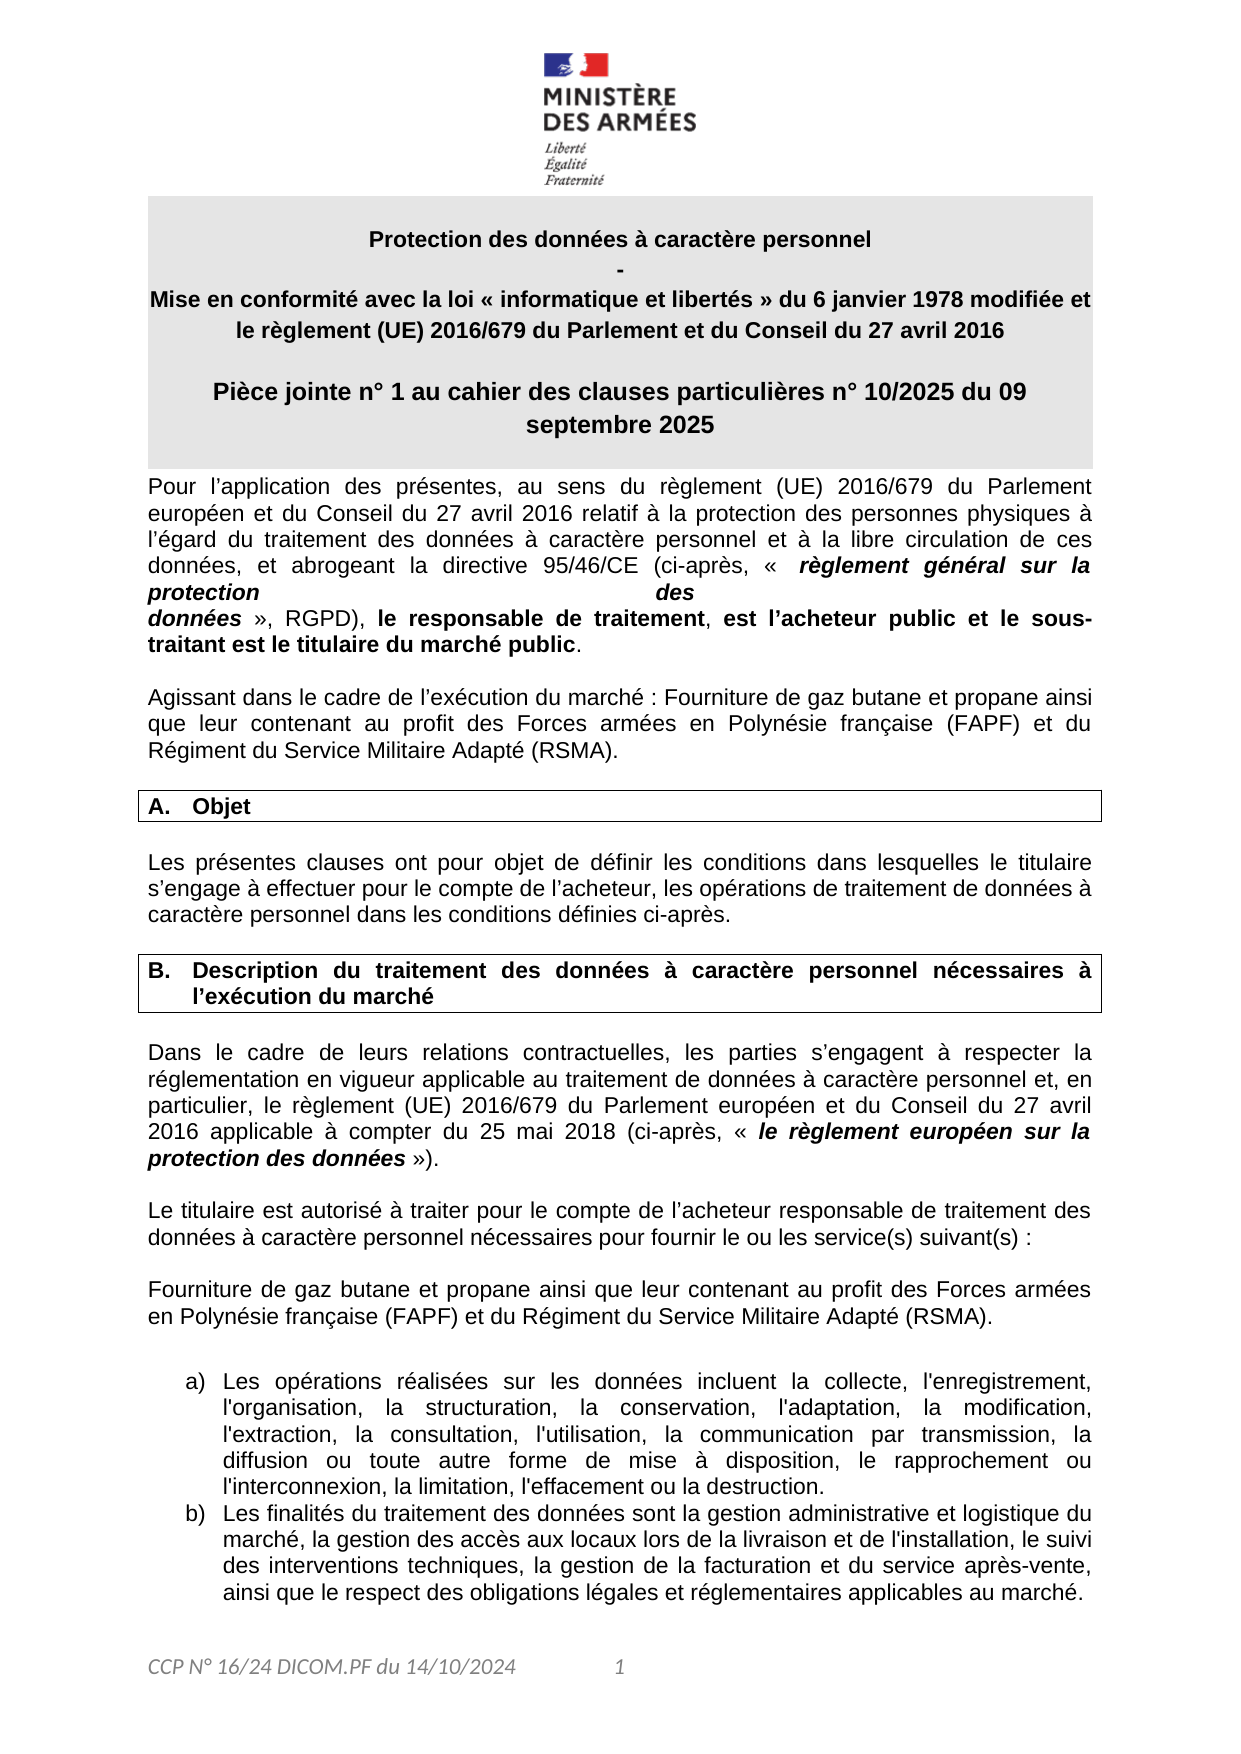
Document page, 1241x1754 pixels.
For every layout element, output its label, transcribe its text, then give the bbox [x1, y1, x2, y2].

text Dans le cadre de leurs relations contractuelles, les parties s’engagent à respecter la réglementation en vigueur applicable au traitement de données à caractère personnel et, en particulier, le règlement (UE) 2016/679 du Parlement européen et du Conseil du 27 avril 2016 applicable à compter du 25 mai 2018 (ci-après, « le règlement européen sur la protection des données »). [148, 1039, 1093, 1171]
text Pièce jointe n° 1 au cahier des clauses particulières n° 10/2025 du 09 septembre 2025 [148, 377, 1093, 439]
list Description du traitement des données à caractère personnel nécessaires à l’exécution du marché [139, 955, 1101, 1012]
text Pour l’application des présentes, au sens du règlement (UE) 2016/679 du Parlement européen et du Conseil du 27 avril 2016 relatif à la protection des personnes physiques à l’égard du traitement des données à caractère personnel et à la libre circulation de ces données, et abrogeant la directive 95/46/CE (ci-après, « règlement général sur la protection des données », RGPD), le responsable de traitement, est l’acheteur public et le sous-traitant est le titulaire du marché public. [148, 473, 1093, 658]
text Agissant dans le cadre de l’exécution du marché : Fourniture de gaz butane et propane ainsi que leur contenant au profit des Forces armées en Polynésie française (FAPF) et du Régiment du Service Militaire Adapté (RSMA). [148, 684, 1093, 763]
text Le titulaire est autorisé à traiter pour le compte de l’acheteur responsable de traitement des données à caractère personnel nécessaires pour fournir le ou les service(s) suivant(s) : [148, 1197, 1093, 1250]
picture [521, 30, 719, 196]
text Mise en conformité avec la loi « informatique et libertés » du 6 janvier 1978 modifiée et le règlement (UE) 2016/679 du Parlement et du Conseil du 27 avril 2016 [148, 286, 1093, 343]
list Les opérations réalisées sur les données incluent la collecte, l'enregistrement, l'organisation, la structuration, la conservation, l'adaptation, la modification, l'extraction, la consultation, l'utilisation, la communication par transmission, la diffusion ou toute autre forme de mise à disposition, le rapprochement ou l'interconnexion, la limitation, l'effacement ou la destruction. [185, 1368, 1093, 1500]
text Protection des données à caractère personnel [148, 226, 1093, 252]
text Fourniture de gaz butane et propane ainsi que leur contenant au profit des Forces armées en Polynésie française (FAPF) et du Régiment du Service Militaire Adapté (RSMA). [148, 1276, 1093, 1329]
text Les présentes clauses ont pour objet de définir les conditions dans lesquelles le titulaire s’engage à effectuer pour le compte de l’acheteur, les opérations de traitement de données à caractère personnel dans les conditions définies ci-après. [148, 848, 1093, 927]
text - [148, 256, 1093, 282]
list Objet [139, 791, 1101, 821]
list Les finalités du traitement des données sont la gestion administrative et logistique du marché, la gestion des accès aux locaux lors de la livraison et de l'installation, le suivi des interventions techniques, la gestion de la facturation et du service après-vente, ainsi que le respect des obligations légales et réglementaires applicables au marché. [185, 1500, 1093, 1605]
